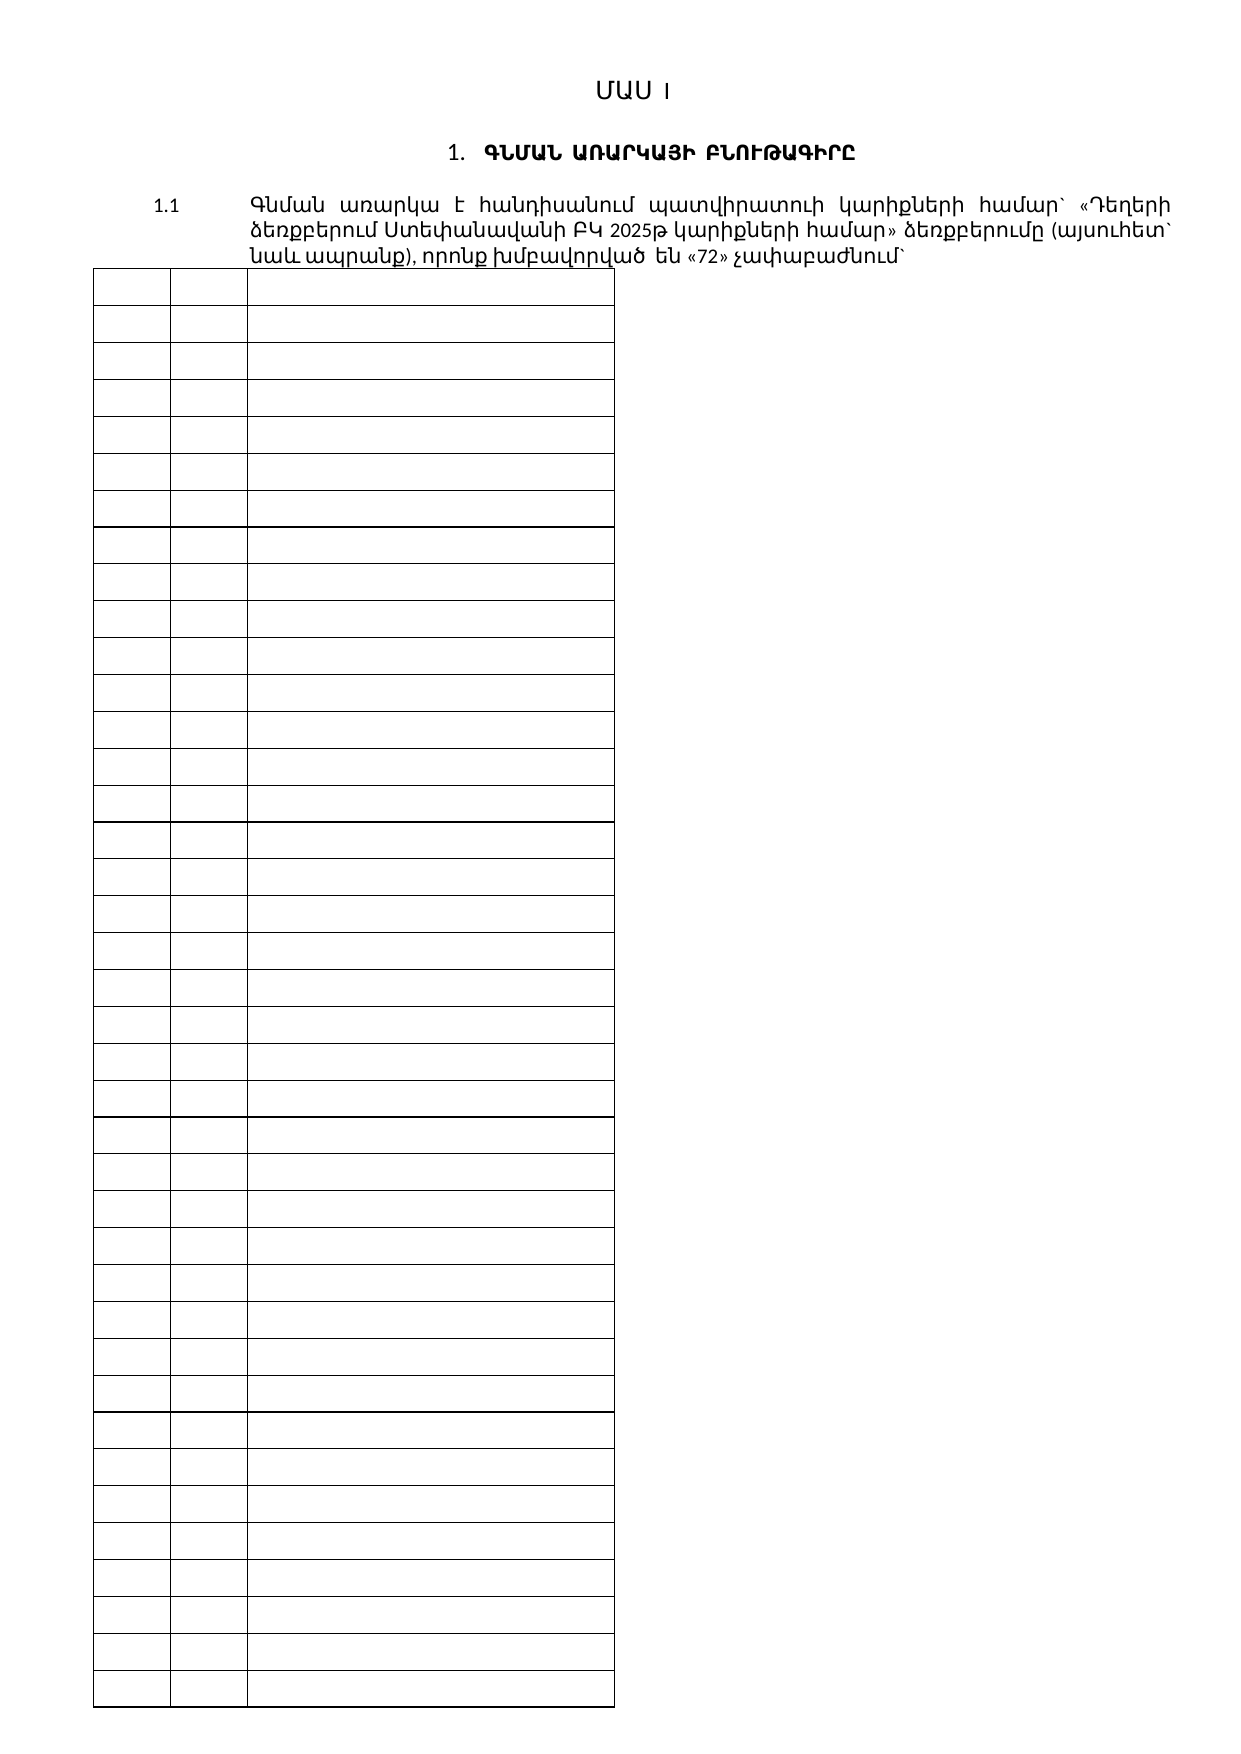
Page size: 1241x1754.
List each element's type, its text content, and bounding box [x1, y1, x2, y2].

text ՄԱՍ I [94, 75, 1171, 106]
subtitle Գնման առարկա է հանդիսանում պատվիրատուի կարիքների համար` «Դեղերի ձեռքբերում Ստեփանավանի ԲԿ 2025թ կարիքների համար» ձեռքբերումը (այսուհետ` նաև ապրանք), որոնք խմբավորված են «72» չափաբաժնում` [153, 192, 1171, 268]
list ԳՆՄԱՆ ԱՌԱՐԿԱՅԻ ԲՆՈՒԹԱԳԻՐԸ [131, 136, 1171, 167]
